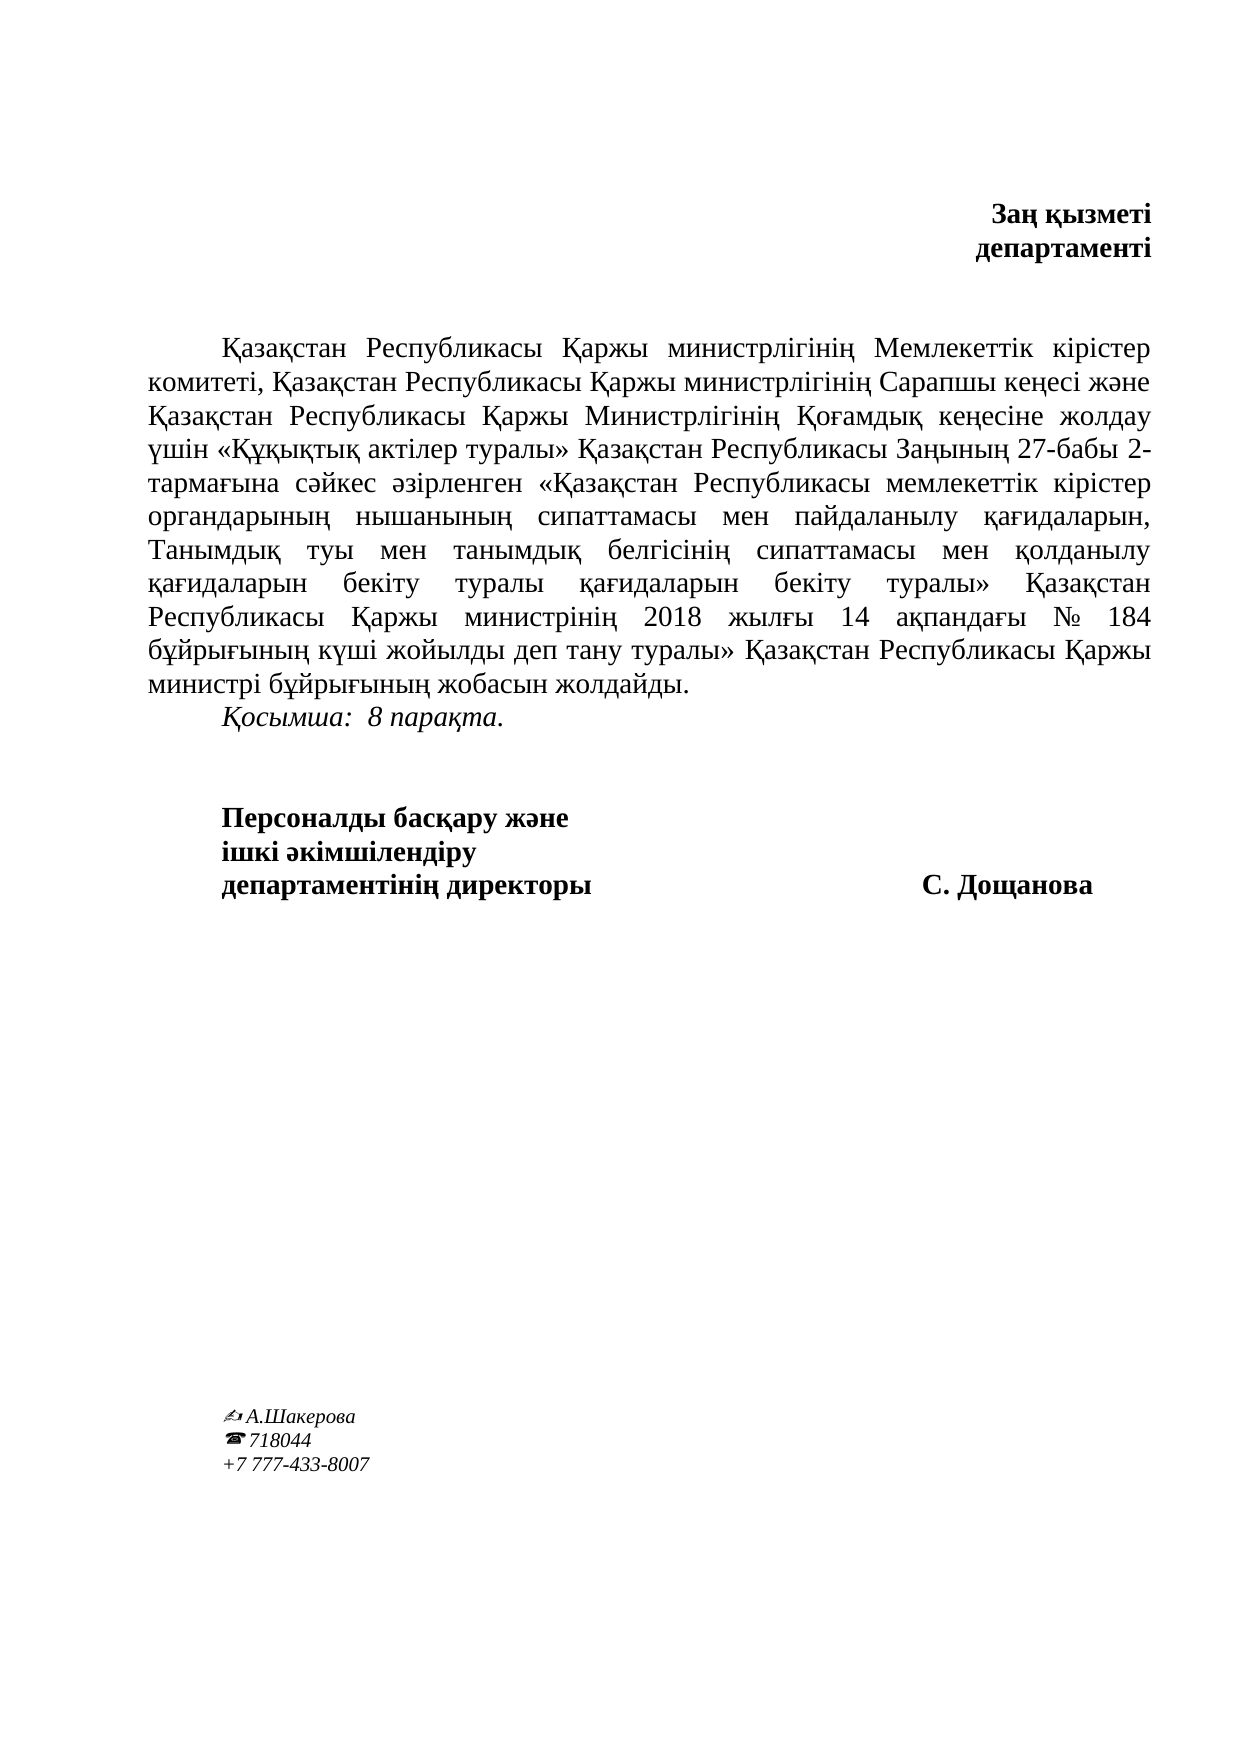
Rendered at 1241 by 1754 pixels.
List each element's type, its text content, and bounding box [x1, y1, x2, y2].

text ішкі әкімшілендіру [148, 834, 1152, 867]
text департаментінің директоры С. Дощанова [148, 867, 1152, 901]
text А.Шакерова [148, 1404, 1152, 1428]
text Қосымша: 8 парақта. [148, 699, 1152, 733]
text Қазақстан Республикасы Қаржы министрлігінің Мемлекеттік кірістер комитеті, Қазақстан Республикасы Қаржы министрлігінің Сарапшы кеңесі және Қазақстан Республикасы Қаржы Министрлігінің Қоғамдық кеңесіне жолдау үшін «Құқықтық актілер туралы» Қазақстан Республикасы Заңының 27-бабы 2-тармағына сәйкес әзірленген «Қазақстан Республикасы мемлекеттік кірістер органдарының нышанының сипаттамасы мен пайдаланылу қағидаларын, Танымдық туы мен танымдық белгісінің сипаттамасы мен қолданылу қағидаларын бекіту туралы қағидаларын бекіту туралы» Қазақстан Республикасы Қаржы министрінің 2018 жылғы 14 ақпандағы № 184 бұйрығының күші жойылды деп тану туралы» Қазақстан Республикасы Қаржы министрі бұйрығының жобасын жолдайды. [148, 331, 1152, 699]
text департаменті [148, 230, 1152, 263]
text 718044 [148, 1428, 1152, 1452]
text +7 777-433-8007 [148, 1452, 1152, 1476]
text Заң қызметі [148, 196, 1152, 230]
text Персоналды басқару және [148, 800, 1152, 834]
